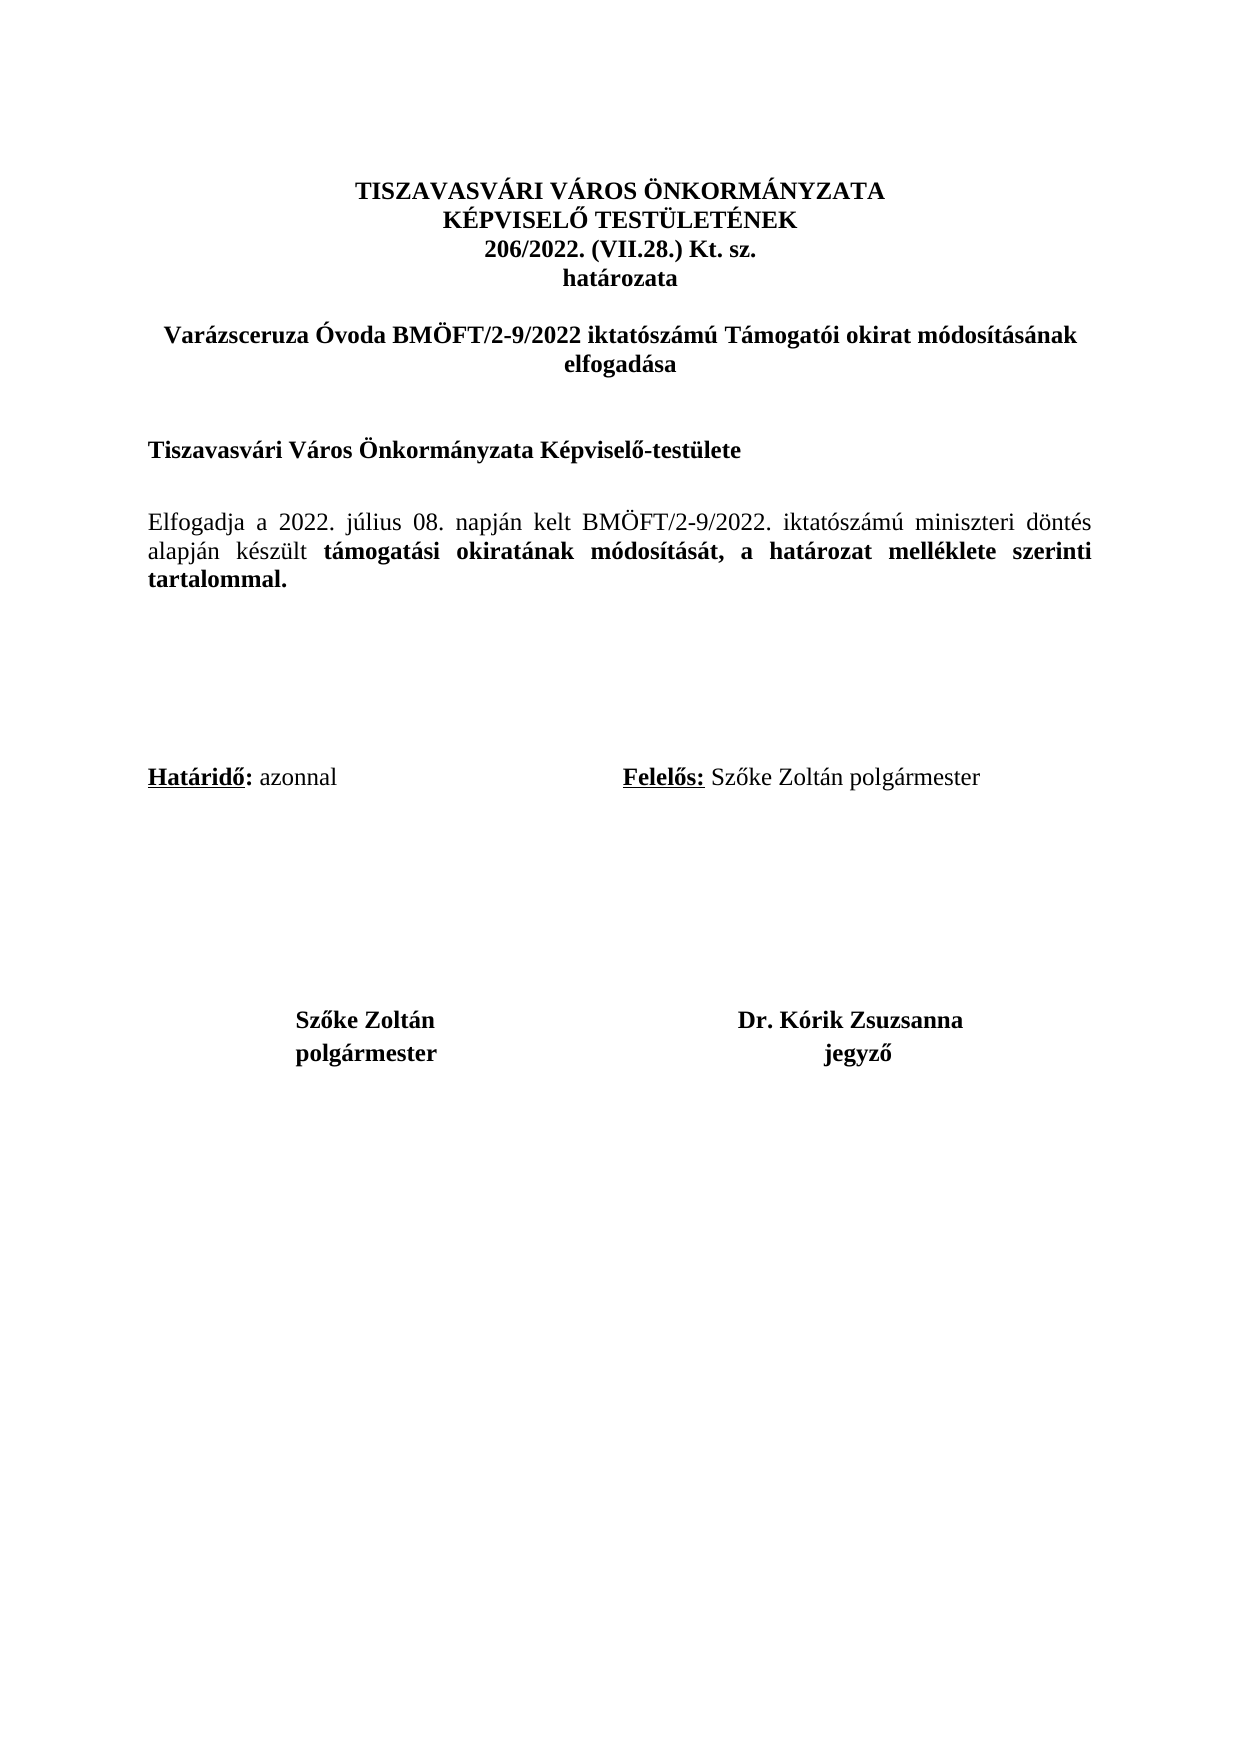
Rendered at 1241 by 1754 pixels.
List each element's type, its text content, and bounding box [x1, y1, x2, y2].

text Varázsceruza Óvoda BMÖFT/2-9/2022 iktatószámú Támogatói okirat módosításának elfogadása [148, 320, 1093, 378]
text Tiszavasvári Város Önkormányzata Képviselő-testülete [148, 435, 1090, 464]
text 206/2022. (VII.28.) Kt. sz. [148, 234, 1093, 263]
text KÉPVISELŐ TESTÜLETÉNEK [148, 205, 1093, 234]
text TISZAVASVÁRI VÁROS ÖNKORMÁNYZATA [148, 176, 1093, 205]
text Elfogadja a 2022. július 08. napján kelt BMÖFT/2-9/2022. iktatószámú miniszteri döntés alapján készült támogatási okiratának módosítását, a határozat melléklete szerinti tartalommal. [148, 507, 1093, 593]
text Határidő: azonnal Felelős: Szőke Zoltán polgármester [148, 762, 1090, 791]
text határozata [148, 263, 1093, 291]
text polgármester jegyző [221, 1038, 1093, 1067]
text Szőke Zoltán Dr. Kórik Zsuzsanna [221, 1005, 1093, 1034]
